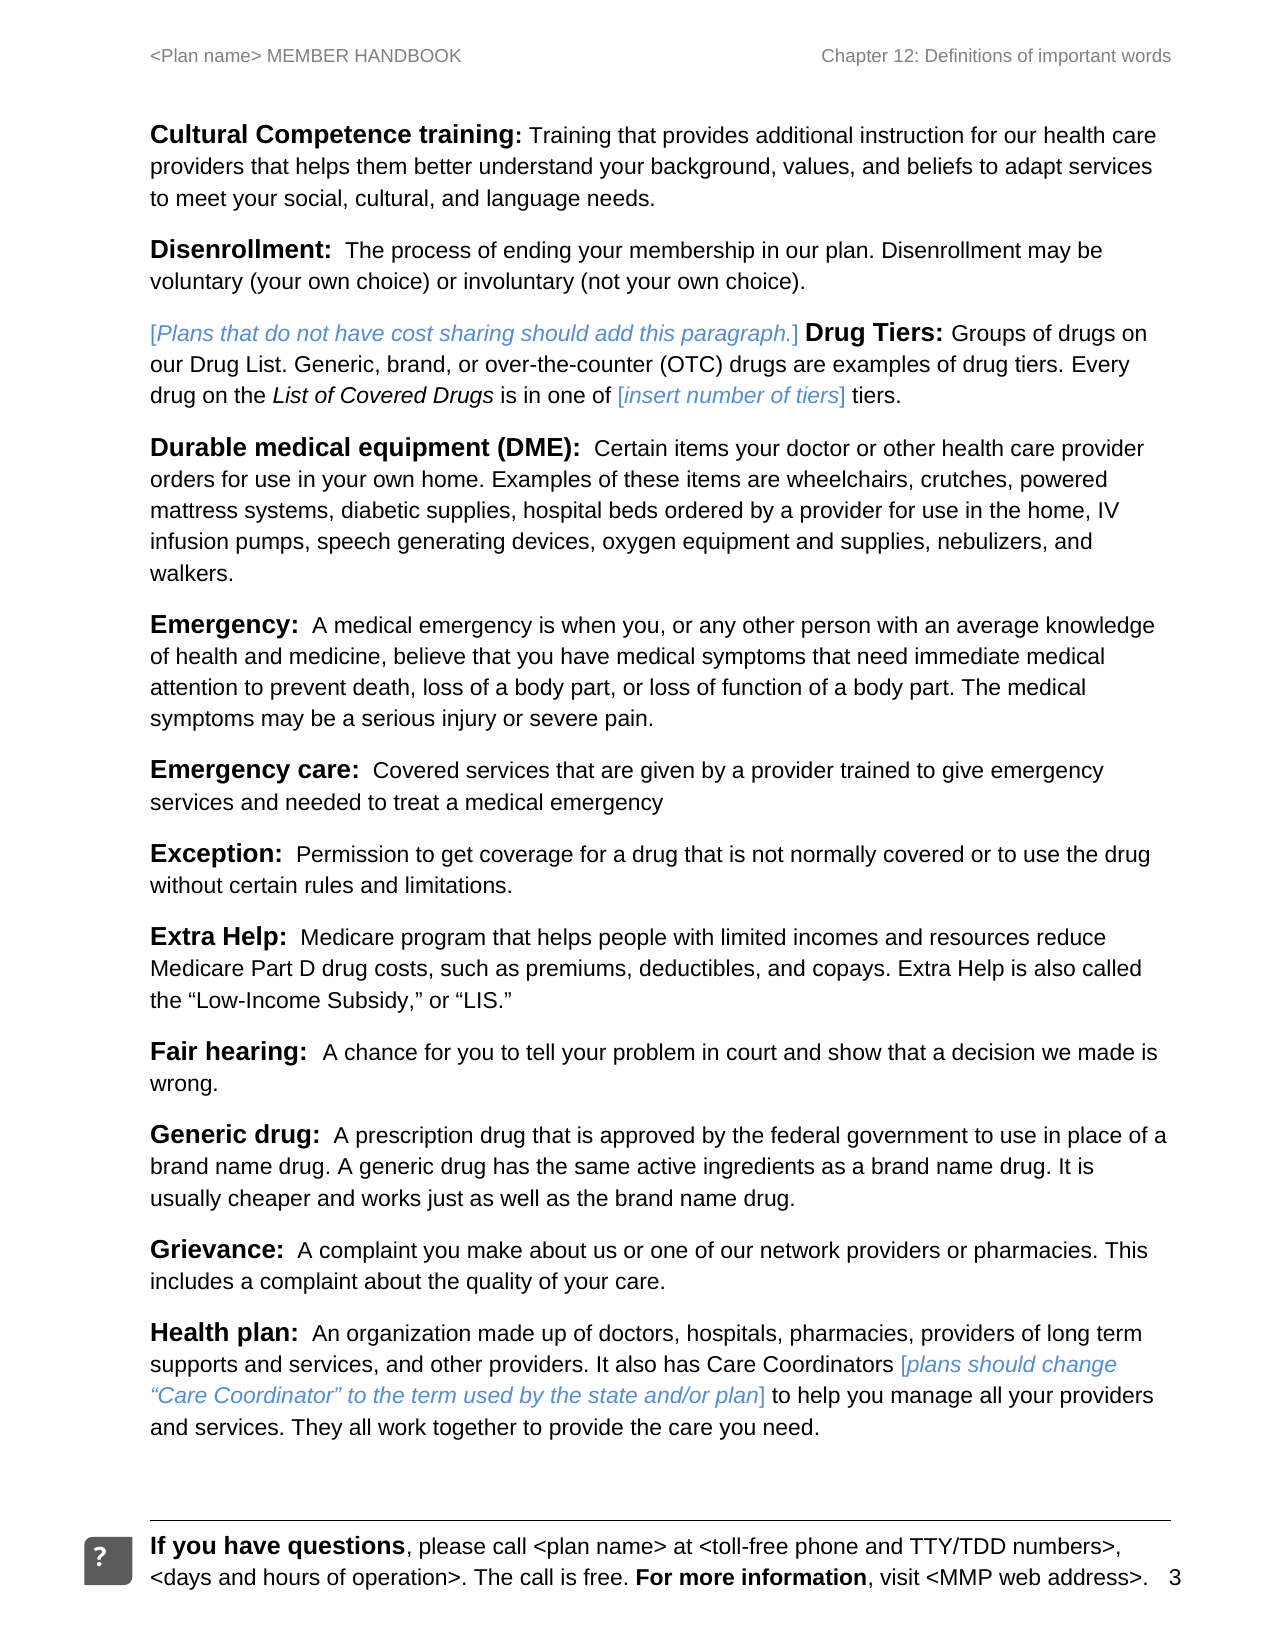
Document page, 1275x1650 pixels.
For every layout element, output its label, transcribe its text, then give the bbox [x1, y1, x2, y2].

text Fair hearing: A chance for you to tell your problem in court and show that a decision we made is wrong. [150, 1035, 1171, 1098]
text Generic drug: A prescription drug that is approved by the federal government to use in place of a brand name drug. A generic drug has the same active ingredients as a brand name drug. It is usually cheaper and works just as well as the brand name drug. [150, 1118, 1171, 1212]
text Health plan: An organization made up of doctors, hospitals, pharmacies, providers of long term supports and services, and other providers. It also has Care Coordinators [plans should change “Care Coordinator” to the term used by the state and/or plan] to help you manage all your providers and services. They all work together to provide the care you need. [150, 1316, 1171, 1441]
subtitle Cultural Competence training: Training that provides additional instruction for our health care providers that helps them better understand your background, values, and beliefs to adapt services to meet your social, cultural, and language needs. [150, 118, 1171, 212]
text Extra Help: Medicare program that helps people with limited incomes and resources reduce Medicare Part D drug costs, such as premiums, deductibles, and copays. Extra Help is also called the “Low-Income Subsidy,” or “LIS.” [150, 921, 1171, 1014]
text Emergency care: Covered services that are given by a provider trained to give emergency services and needed to treat a medical emergency [150, 754, 1171, 816]
text Exception: Permission to get coverage for a drug that is not normally covered or to use the drug without certain rules and limitations. [150, 837, 1171, 900]
text Disenrollment: The process of ending your membership in our plan. Disenrollment may be voluntary (your own choice) or involuntary (not your own choice). [150, 233, 1171, 296]
text Durable medical equipment (DME): Certain items your doctor or other health care provider orders for use in your own home. Examples of these items are wheelchairs, crutches, powered mattress systems, diabetic supplies, hospital beds ordered by a provider for use in the home, IV infusion pumps, speech generating devices, oxygen equipment and supplies, nebulizers, and walkers. [150, 431, 1171, 587]
text [Plans that do not have cost sharing should add this paragraph.] Drug Tiers: Groups of drugs on our Drug List. Generic, brand, or over-the-counter (OTC) drugs are examples of drug tiers. Every drug on the List of Covered Drugs is in one of [insert number of tiers] tiers. [150, 316, 1171, 410]
text Grievance: A complaint you make about us or one of our network providers or pharmacies. This includes a complaint about the quality of your care. [150, 1233, 1171, 1296]
text Emergency: A medical emergency is when you, or any other person with an average knowledge of health and medicine, believe that you have medical symptoms that need immediate medical attention to prevent death, loss of a body part, or loss of function of a body part. The medical symptoms may be a serious injury or severe pain. [150, 608, 1171, 733]
